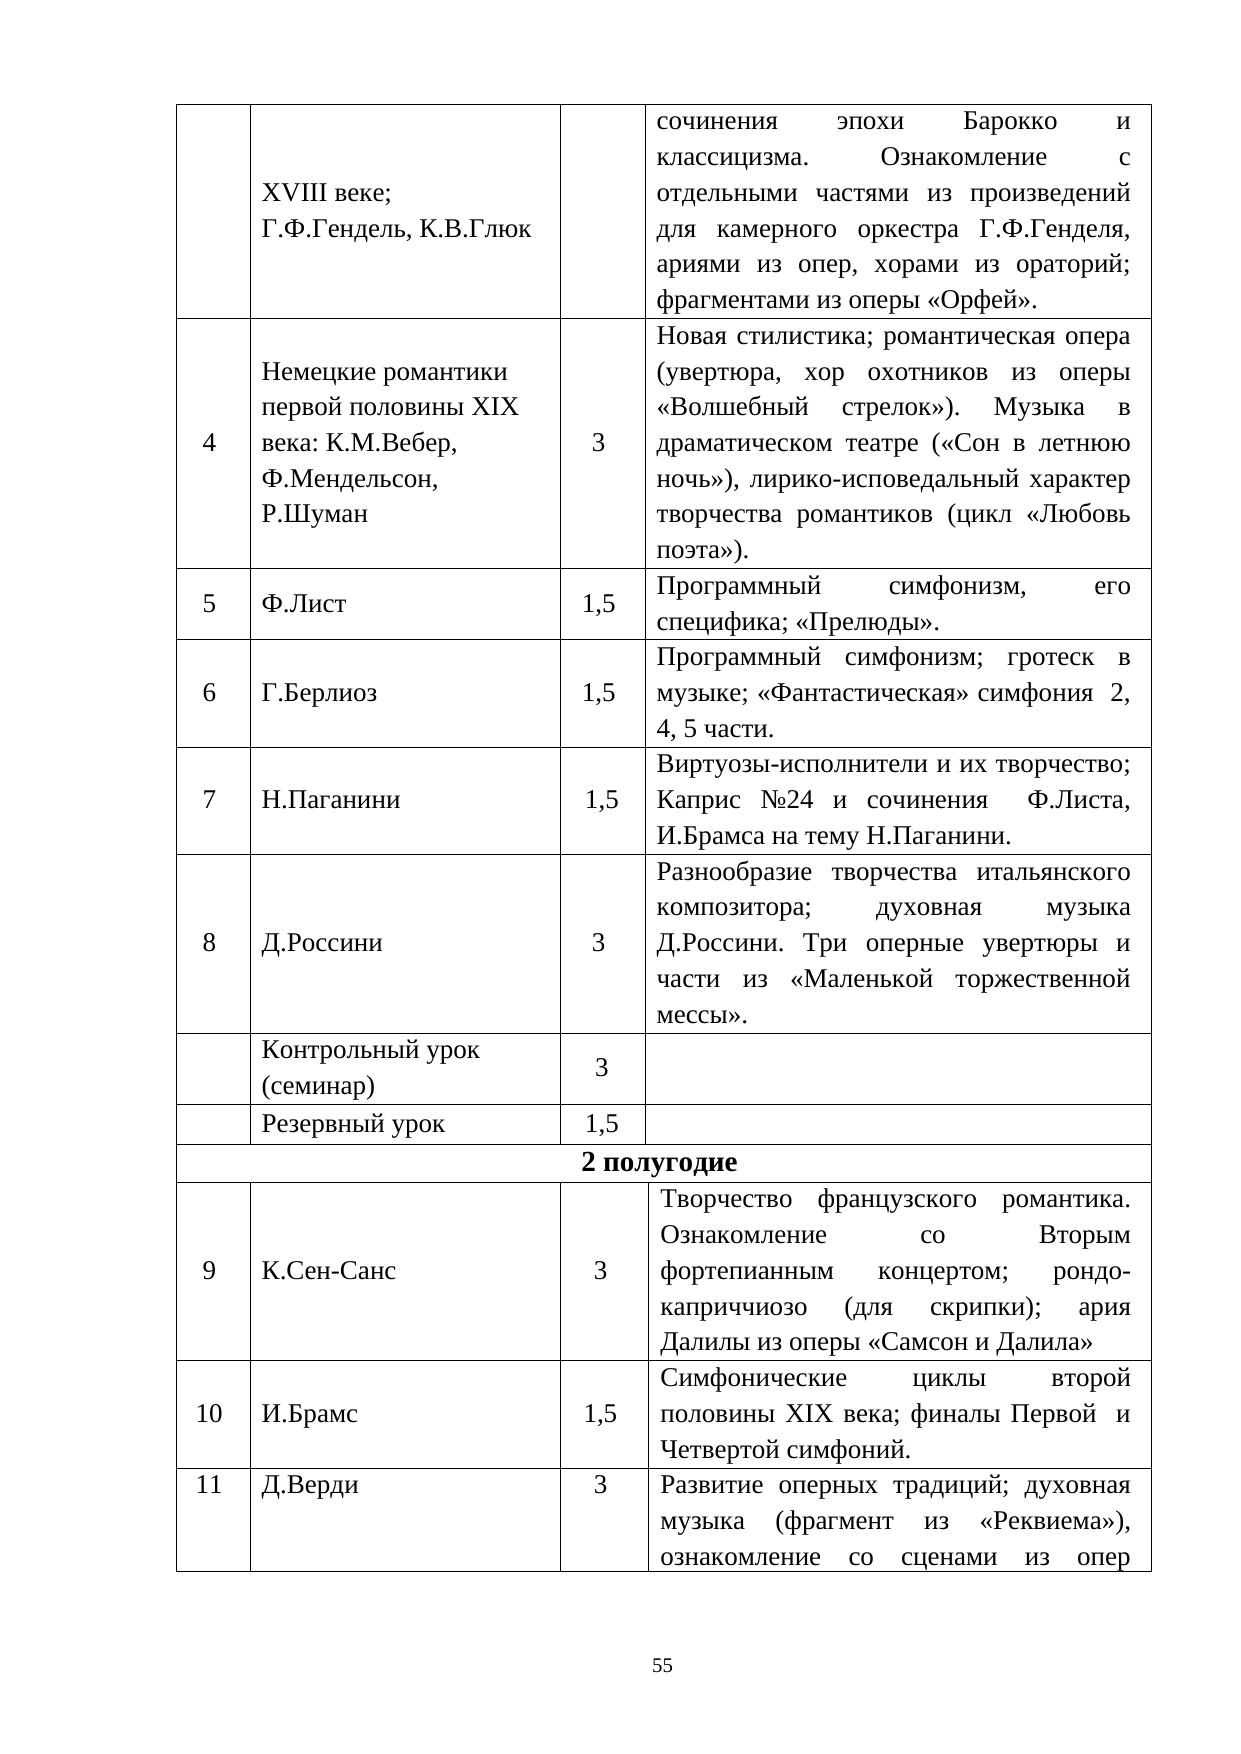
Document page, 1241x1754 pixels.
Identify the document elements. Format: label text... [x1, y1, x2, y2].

table_cell Новая стилистика; романтическая опера (увертюра, хор охотников из оперы «Волшебный стрелок»). Музыка в драматическом театре («Сон в летнюю ночь»), лирико-исповедальный характер творчества романтиков (цикл «Любовь поэта»). [646, 319, 1151, 568]
table_cell 3 [561, 1034, 645, 1104]
table_cell 5 [177, 569, 250, 639]
table_cell [177, 1034, 250, 1104]
table_cell 1,5 [561, 569, 645, 639]
table_cell [177, 1105, 250, 1143]
table_cell Разнообразие творчества итальянского композитора; духовная музыка Д.Россини. Три оперные увертюры и части из «Маленькой торжественной мессы». [646, 855, 1151, 1032]
table_cell [646, 1105, 1151, 1143]
table_cell 1,5 [561, 748, 645, 854]
table_cell Программный симфонизм, его специфика; «Прелюды». [646, 569, 1151, 639]
table_cell Программный симфонизм; гротеск в музыке; «Фантастическая» симфония 2, 4, 5 части. [646, 640, 1151, 747]
table_cell 2 полугодие [177, 1145, 1151, 1182]
table_cell Немецкие романтики первой половины XIX века: К.М.Вебер, Ф.Мендельсон, Р.Шуман [251, 319, 560, 568]
table_cell 10 [177, 1361, 250, 1467]
table_cell Д.Россини [251, 855, 560, 1032]
table_cell Г.Берлиоз [251, 640, 560, 747]
table_cell 6 [177, 640, 250, 747]
table_cell 3 [561, 855, 645, 1032]
table_cell 3 [561, 319, 645, 568]
table_cell И.Брамс [251, 1361, 560, 1467]
table_cell 3 [561, 105, 645, 318]
table_cell [646, 1034, 1151, 1104]
table_cell 3 [561, 1469, 648, 1571]
table_cell 1,5 [561, 1361, 648, 1467]
table_cell 1,5 [561, 640, 645, 747]
table_cell Симфонические циклы второй половины XIX века; финалы Первой и Четвертой симфоний. [649, 1361, 1151, 1467]
table_cell Н.Паганини [251, 748, 560, 854]
table_cell Резервный урок [251, 1105, 560, 1143]
table_cell Ф.Лист [251, 569, 560, 639]
table_cell 8 [177, 855, 250, 1032]
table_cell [646, 105, 1151, 318]
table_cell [251, 105, 560, 318]
table_cell Д.Верди [251, 1469, 560, 1571]
table_cell 3 [561, 1183, 648, 1360]
table_cell К.Сен-Санс [251, 1183, 560, 1360]
table_cell 1,5 [561, 1105, 645, 1143]
table_cell Творчество французского романтика. Ознакомление со Вторым фортепианным концертом; рондо-каприччиозо (для скрипки); ария Далилы из оперы «Самсон и Далила» [649, 1183, 1151, 1360]
table_cell 4 [177, 319, 250, 568]
table_cell 9 [177, 1183, 250, 1360]
table_cell 3 [177, 105, 250, 318]
table_cell Виртуозы-исполнители и их творчество; Каприс №24 и сочинения Ф.Листа, И.Брамса на тему Н.Паганини. [646, 748, 1151, 854]
table_cell 11 [177, 1469, 250, 1571]
table_cell Контрольный урок (семинар) [251, 1034, 560, 1104]
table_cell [649, 1469, 1151, 1571]
table_cell 7 [177, 748, 250, 854]
